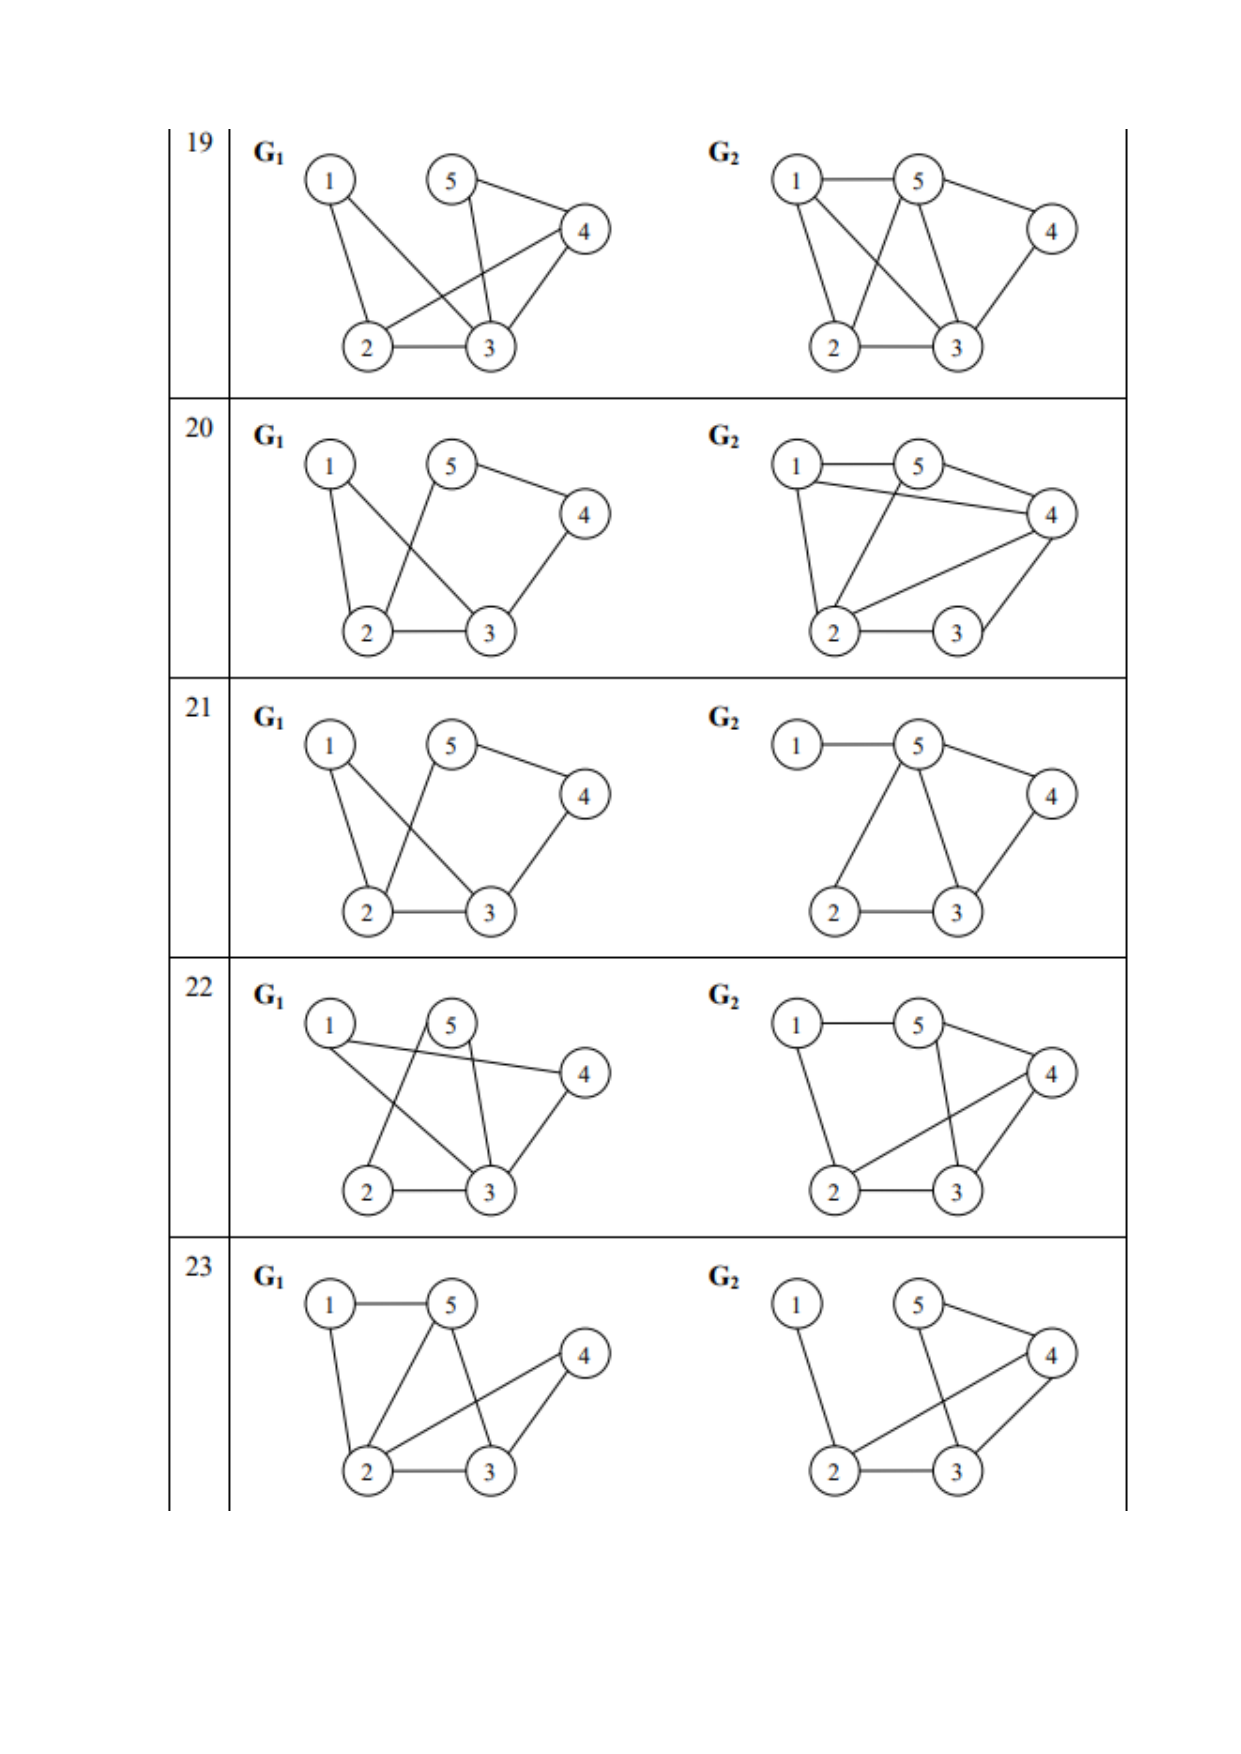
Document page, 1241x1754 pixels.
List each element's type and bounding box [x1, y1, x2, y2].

picture [152, 129, 1145, 1511]
